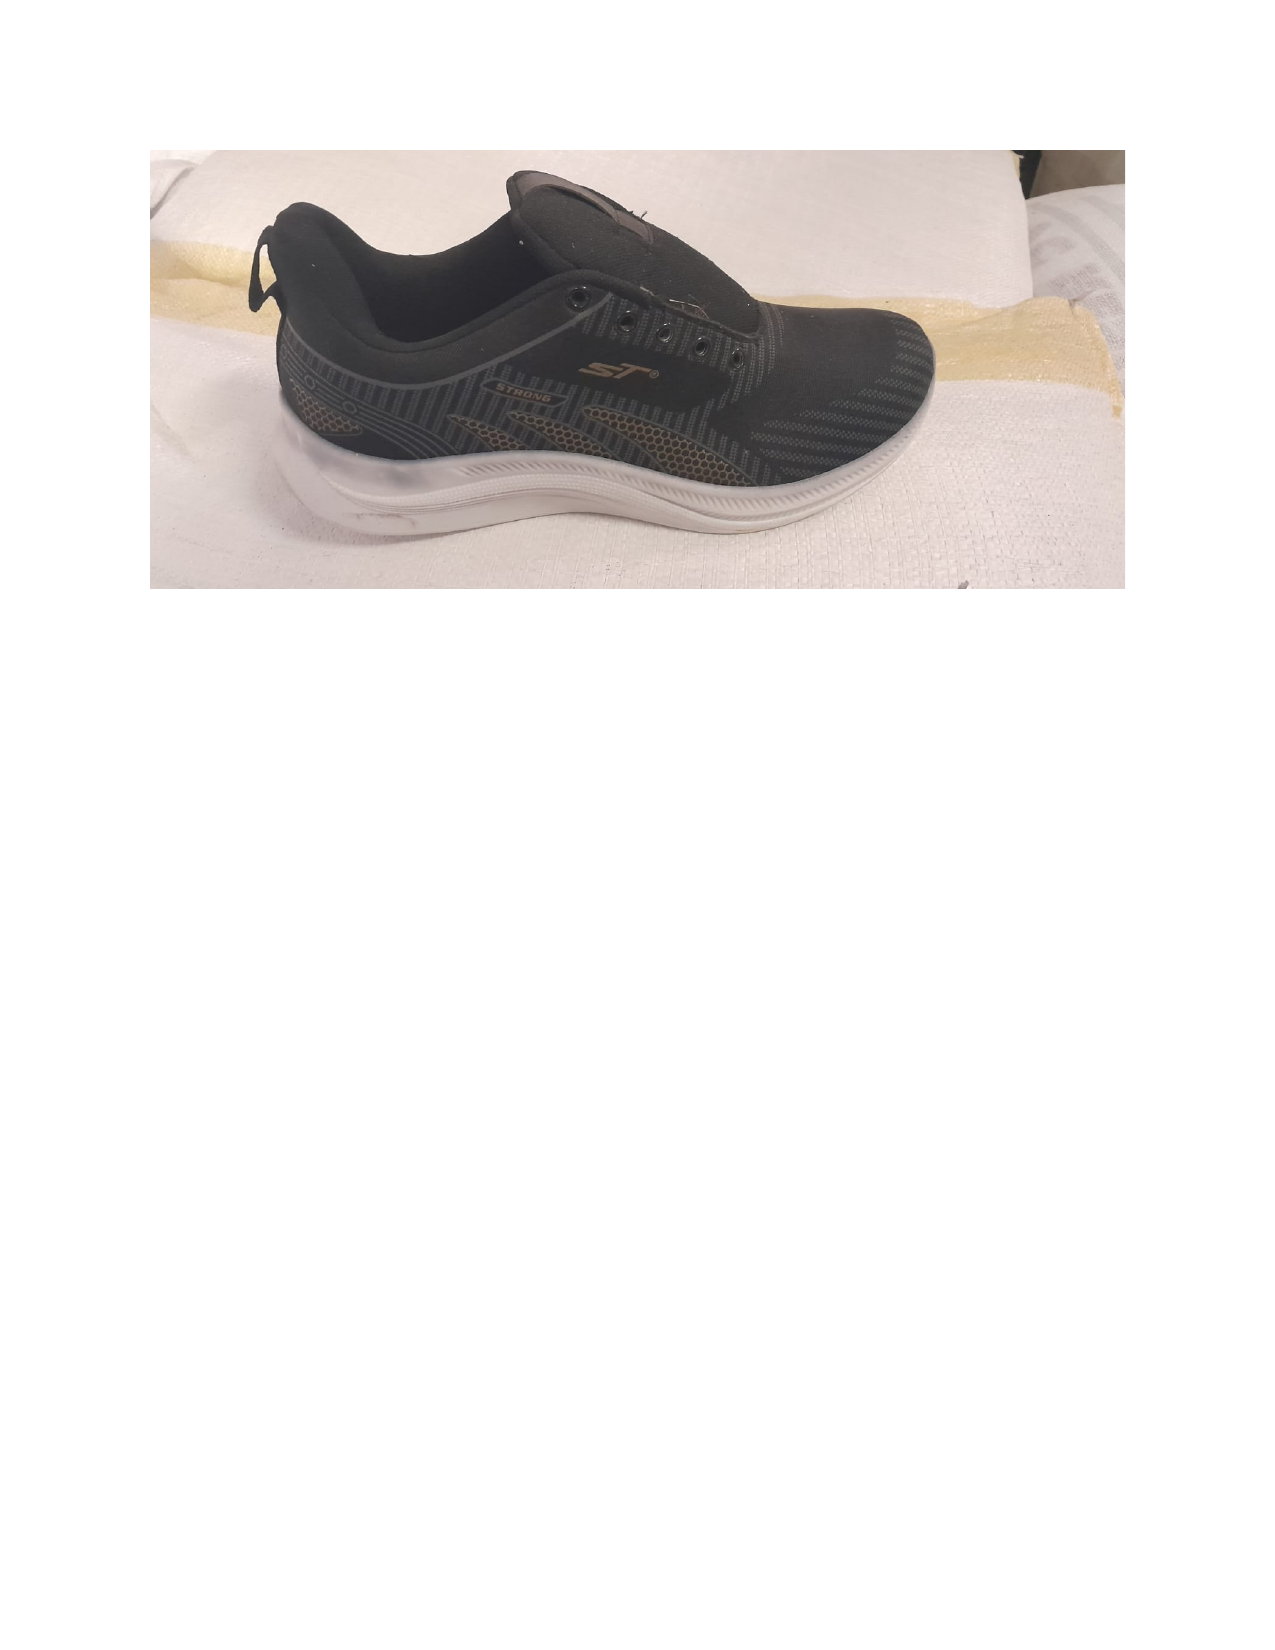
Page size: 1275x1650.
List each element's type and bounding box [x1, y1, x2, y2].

picture [150, 150, 1125, 589]
